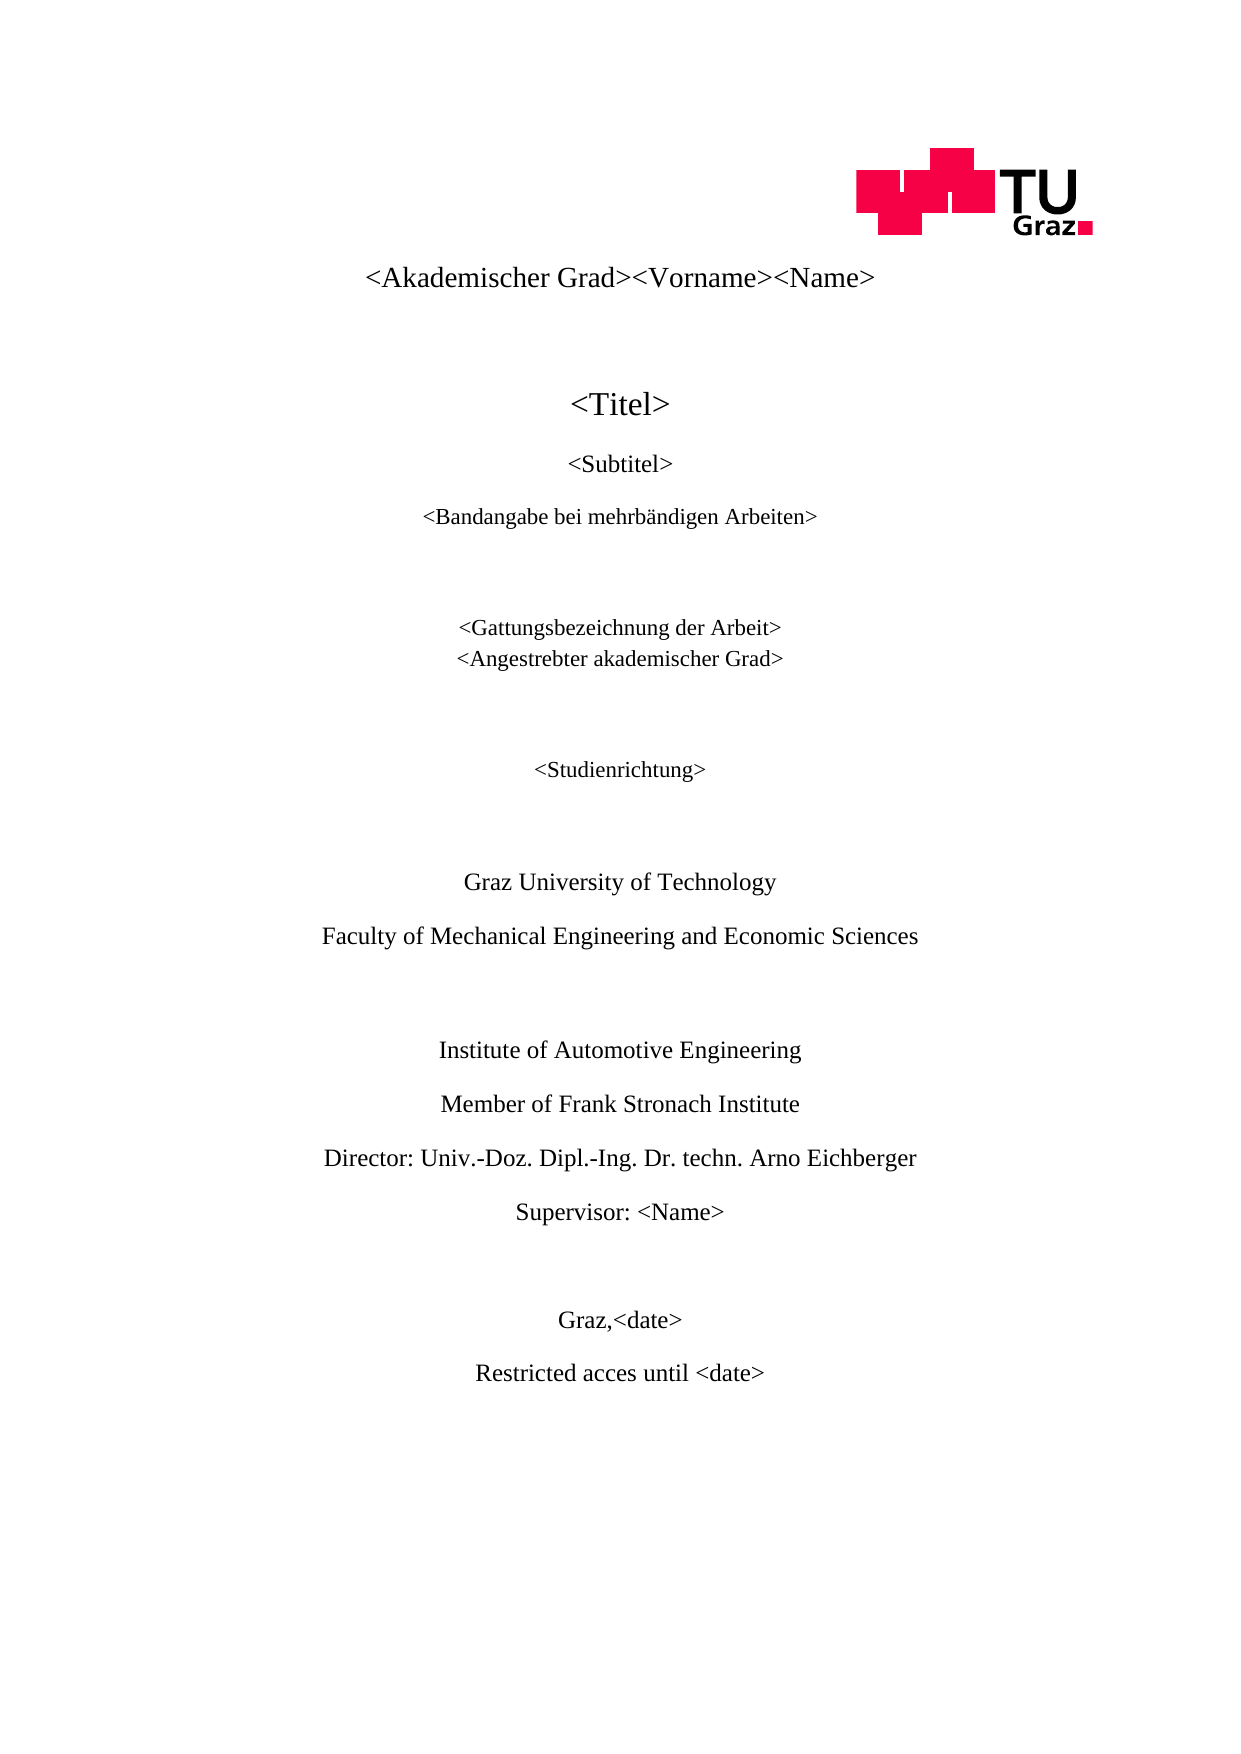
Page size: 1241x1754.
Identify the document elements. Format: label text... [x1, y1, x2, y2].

text <Studienrichtung> [148, 756, 1093, 782]
text Restricted acces until <date> [148, 1358, 1093, 1387]
text <Bandangabe bei mehrbändigen Arbeiten> [148, 503, 1093, 529]
text Supervisor: <Name> [148, 1197, 1093, 1226]
text Faculty of Mechanical Engineering and Economic Sciences [148, 921, 1093, 950]
text Institute of Automotive Engineering [148, 1035, 1093, 1064]
text Graz,<date> [148, 1305, 1093, 1333]
text Member of Frank Stronach Institute [148, 1089, 1093, 1118]
text <Gattungsbezeichnung der Arbeit> <Angestrebter akademischer Grad> [148, 614, 1093, 671]
text <Akademischer Grad><Vorname><Name> [148, 260, 1093, 294]
text Director: Univ.-Doz. Dipl.-Ing. Dr. techn. Arno Eichberger [148, 1143, 1093, 1172]
text <Titel> [148, 384, 1093, 423]
text <Subtitel> [148, 449, 1093, 478]
text Graz University of Technology [148, 867, 1093, 896]
